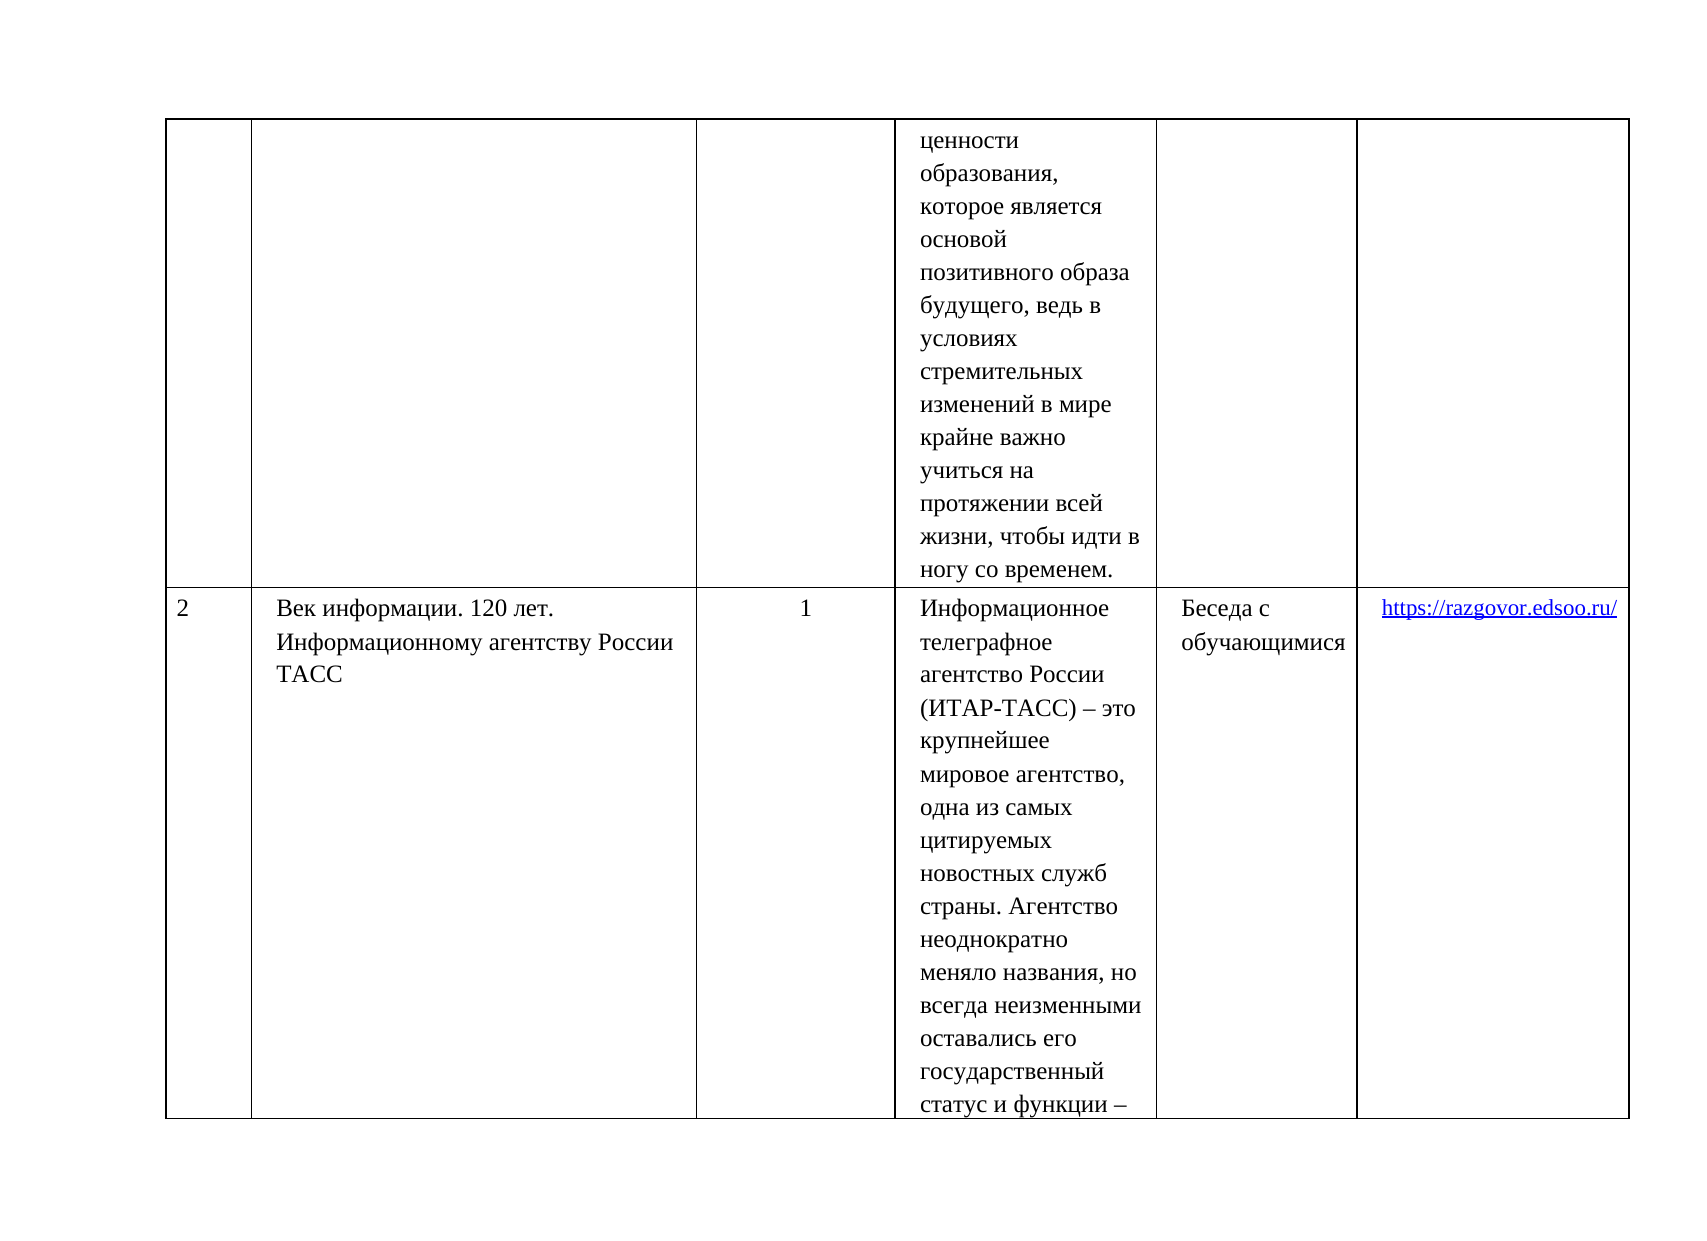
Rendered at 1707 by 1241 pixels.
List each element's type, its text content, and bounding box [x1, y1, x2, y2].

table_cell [1157, 120, 1356, 587]
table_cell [1358, 120, 1628, 587]
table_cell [252, 120, 696, 587]
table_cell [1358, 588, 1628, 1118]
table_cell 1 [697, 588, 894, 1118]
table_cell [896, 120, 1156, 587]
table_cell 1 [697, 120, 894, 587]
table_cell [896, 588, 1156, 1118]
table_cell 2 [167, 588, 251, 1118]
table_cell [252, 588, 696, 1118]
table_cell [1157, 588, 1356, 1118]
table_cell 1 [167, 120, 251, 587]
